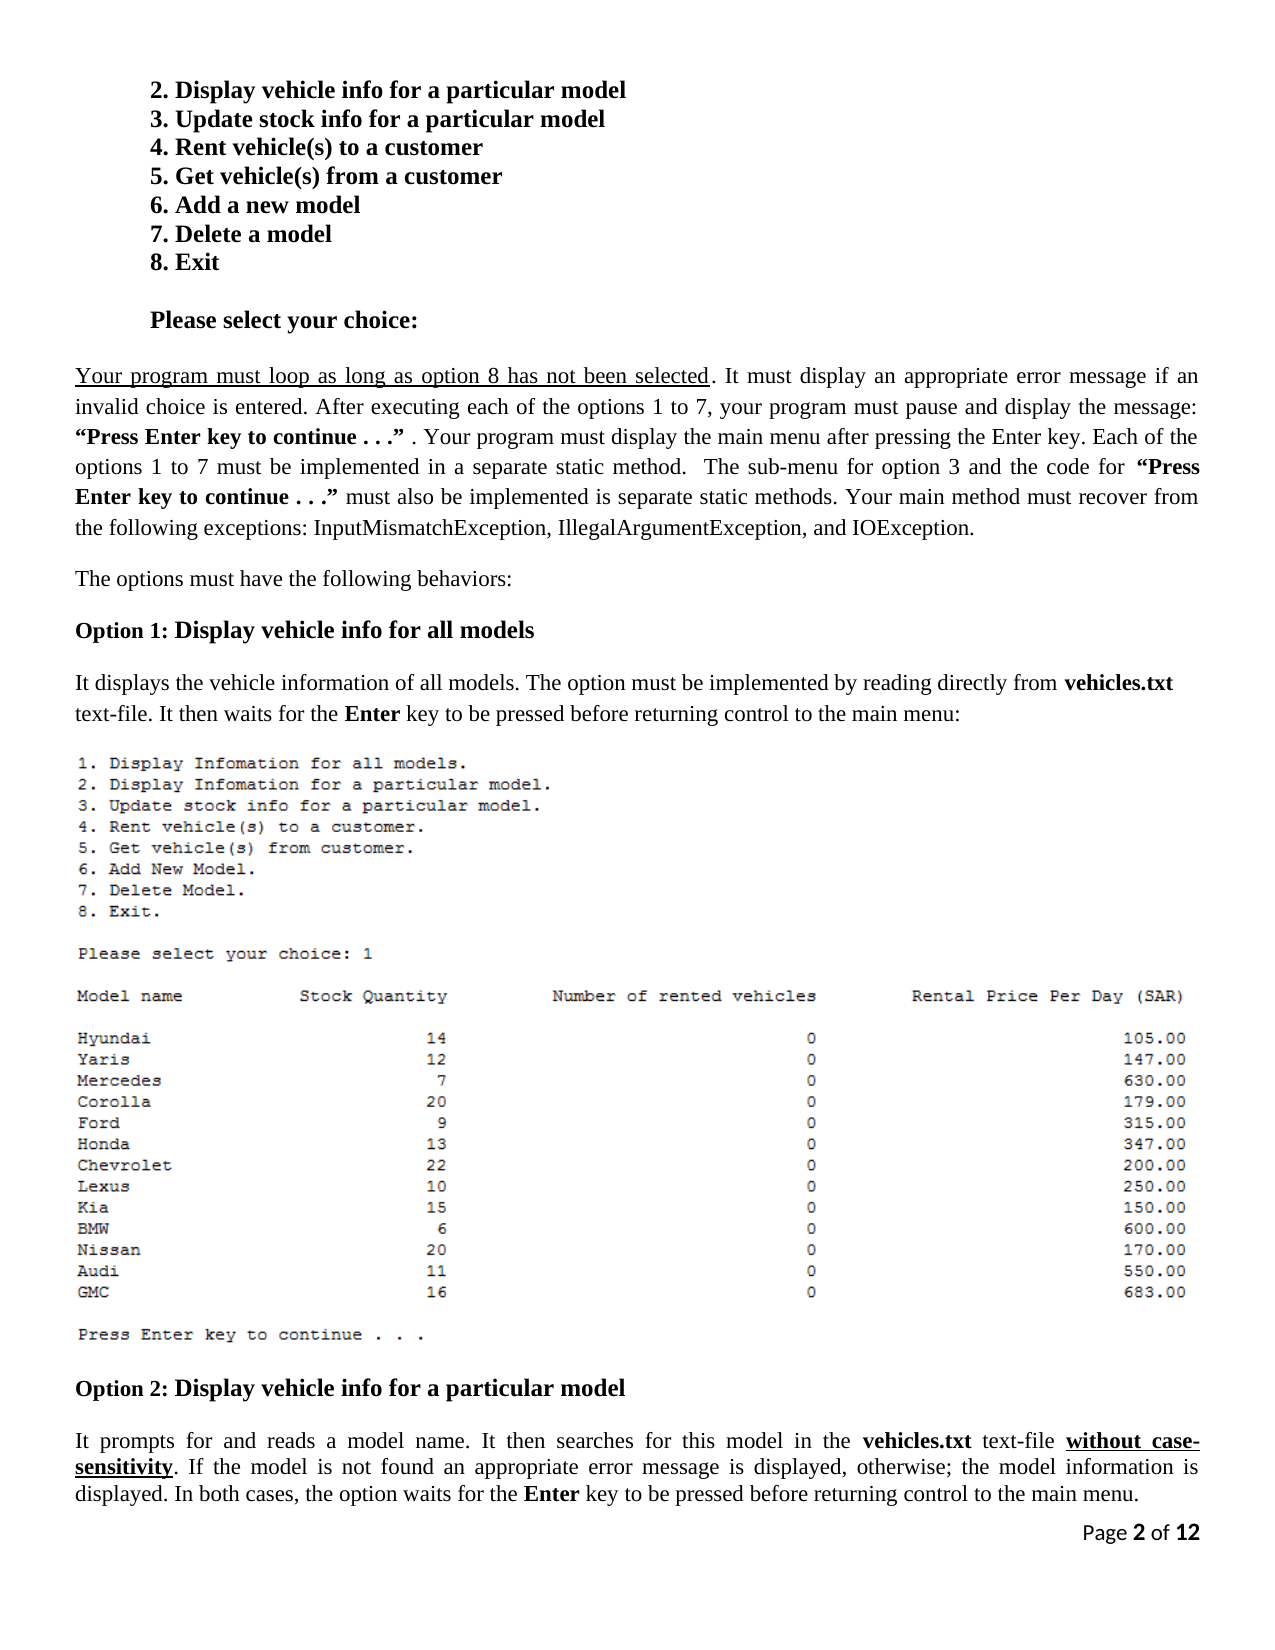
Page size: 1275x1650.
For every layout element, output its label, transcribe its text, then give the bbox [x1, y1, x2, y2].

text Please select your choice: [150, 305, 1200, 334]
text Option 1: Display vehicle info for all models [75, 616, 1200, 644]
text 5. Get vehicle(s) from a customer [150, 161, 1200, 190]
picture [75, 750, 1200, 1349]
text 8. Exit [150, 247, 1200, 276]
text The options must have the following behaviors: [75, 564, 1200, 591]
text It prompts for and reads a model name. It then searches for this model in the vehicles.txt text-file without case-sensitivity. If the model is not found an appropriate error message is displayed, otherwise; the model information is displayed. In both cases, the option waits for the Enter key to be pressed before returning control to the main menu. [75, 1427, 1200, 1506]
text 3. Update stock info for a particular model [150, 104, 1200, 132]
text 7. Delete a model [150, 219, 1200, 247]
text 2. Display vehicle info for a particular model [150, 75, 1200, 104]
text Option 2: Display vehicle info for a particular model [75, 1373, 1200, 1402]
text 6. Add a new model [150, 190, 1200, 219]
text Your program must loop as long as option 8 has not been selected. It must display an appropriate error message if an invalid choice is entered. After executing each of the options 1 to 7, your program must pause and display the message: “Press Enter key to continue . . .” . Your program must display the main menu after pressing the Enter key. Each of the options 1 to 7 must be implemented in a separate static method. The sub-menu for option 3 and the code for “Press Enter key to continue . . .” must also be implemented is separate static methods. Your main method must recover from the following exceptions: InputMismatchException, IllegalArgumentException, and IOException. [75, 362, 1200, 540]
text 4. Rent vehicle(s) to a customer [150, 132, 1200, 161]
text It displays the vehicle information of all models. The option must be implemented by reading directly from vehicles.txt text-file. It then waits for the Enter key to be pressed before returning control to the main menu: [75, 669, 1200, 726]
